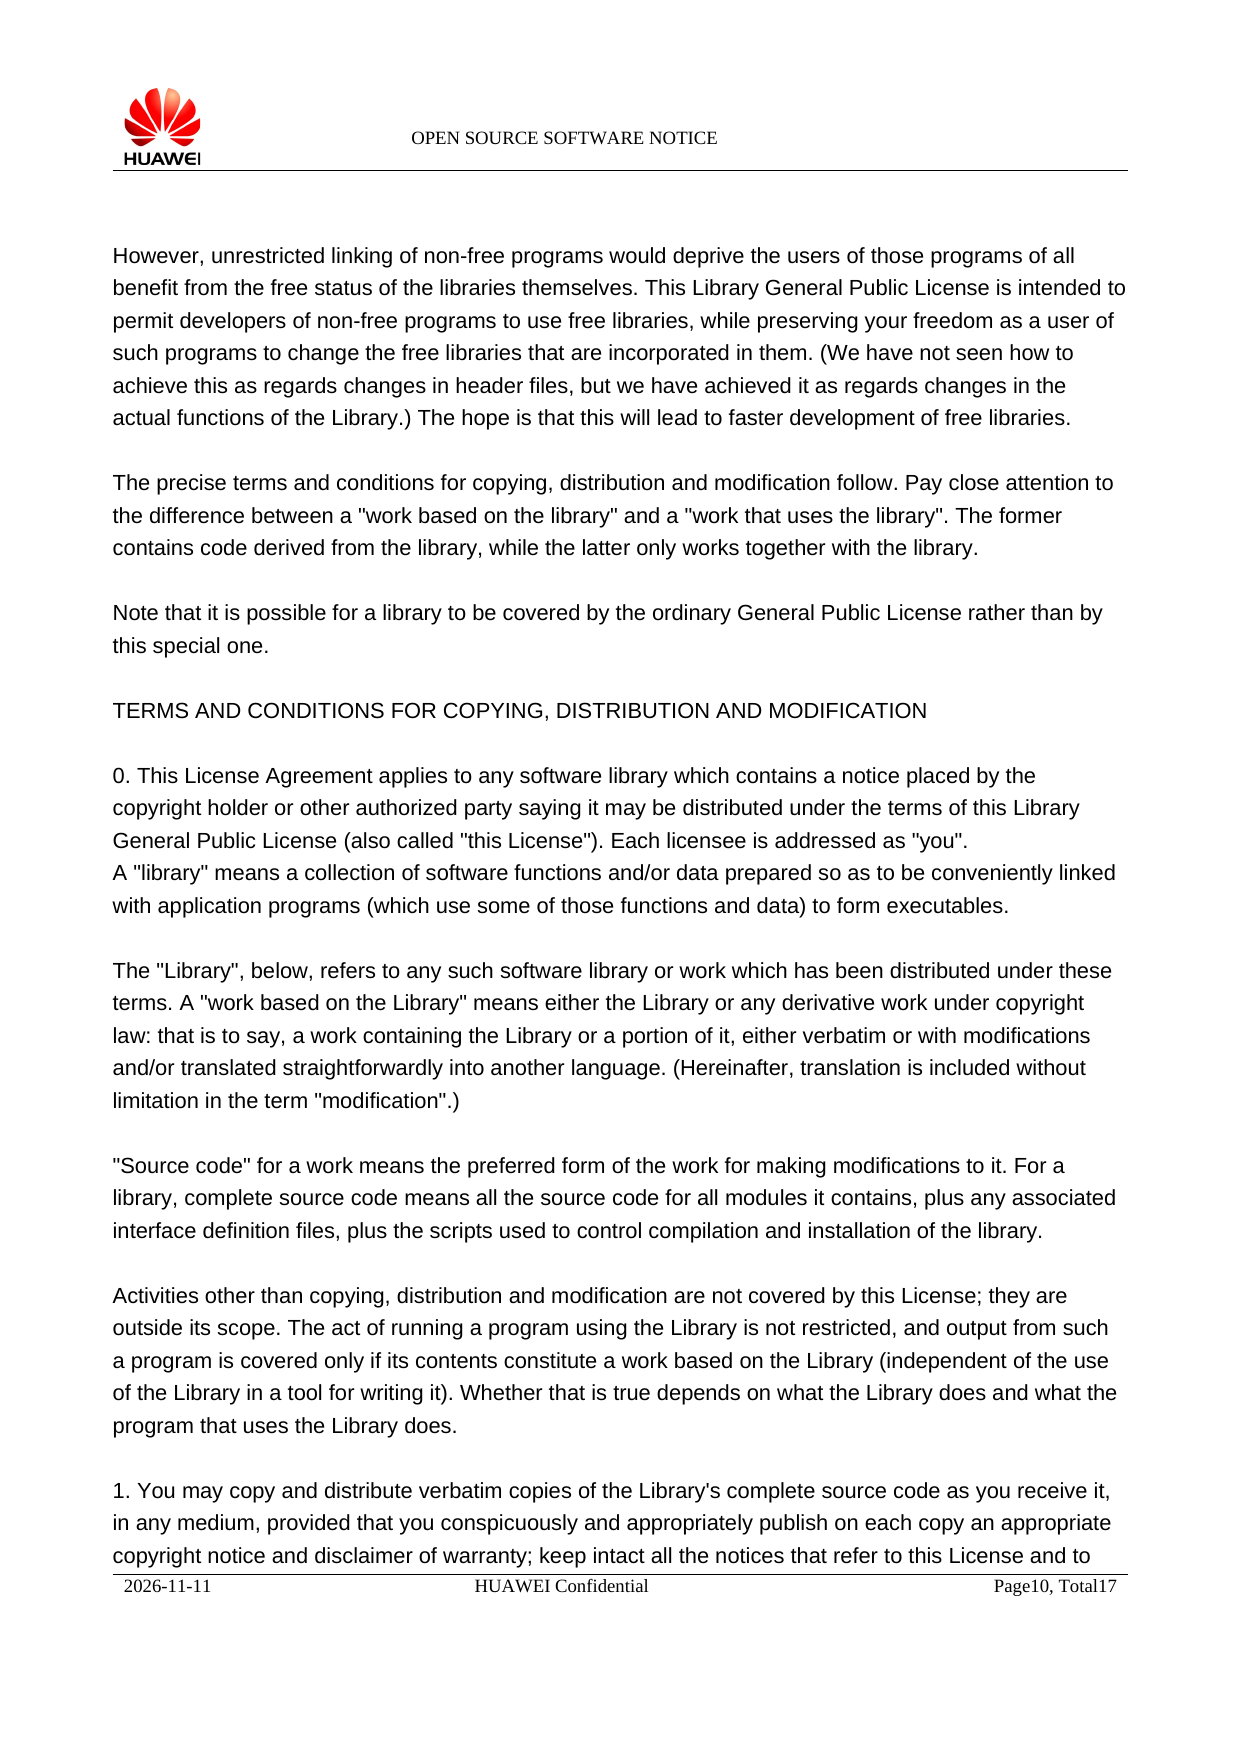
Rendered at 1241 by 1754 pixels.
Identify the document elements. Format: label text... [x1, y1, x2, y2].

text The precise terms and conditions for copying, distribution and modification follow. Pay close attention to the difference between a "work based on the library" and a "work that uses the library". The former contains code derived from the library, while the latter only works together with the library. [112, 466, 1128, 564]
text However, unrestricted linking of non-free programs would deprive the users of those programs of all benefit from the free status of the libraries themselves. This Library General Public License is intended to permit developers of non-free programs to use free libraries, while preserving your freedom as a user of such programs to change the free libraries that are incorporated in them. (We have not seen how to achieve this as regards changes in header files, but we have achieved it as regards changes in the actual functions of the Library.) The hope is that this will lead to faster development of free libraries. [112, 239, 1128, 434]
text The "Library", below, refers to any such software library or work which has been distributed under these terms. A "work based on the Library" means either the Library or any derivative work under copyright law: that is to say, a work containing the Library or a portion of it, either verbatim or with modifications and/or translated straightforwardly into another language. (Hereinafter, translation is included without limitation in the term "modification".) [112, 954, 1128, 1116]
picture [124, 88, 201, 165]
text Activities other than copying, distribution and modification are not covered by this License; they are outside its scope. The act of running a program using the Library is not restricted, and output from such a program is covered only if its contents constitute a work based on the Library (independent of the use of the Library in a tool for writing it). Whether that is true depends on what the Library does and what the program that uses the Library does. [112, 1279, 1128, 1441]
text TERMS AND CONDITIONS FOR COPYING, DISTRIBUTION AND MODIFICATION [112, 694, 1128, 726]
text A "library" means a collection of software functions and/or data prepared so as to be conveniently linked with application programs (which use some of those functions and data) to form executables. [112, 856, 1128, 921]
text "Source code" for a work means the preferred form of the work for making modifications to it. For a library, complete source code means all the source code for all modules it contains, plus any associated interface definition files, plus the scripts used to control compilation and installation of the library. [112, 1149, 1128, 1246]
text Note that it is possible for a library to be covered by the ordinary General Public License rather than by this special one. [112, 596, 1128, 661]
text 0. This License Agreement applies to any software library which contains a notice placed by the copyright holder or other authorized party saying it may be distributed under the terms of this Library General Public License (also called "this License"). Each licensee is addressed as "you". [112, 759, 1128, 856]
